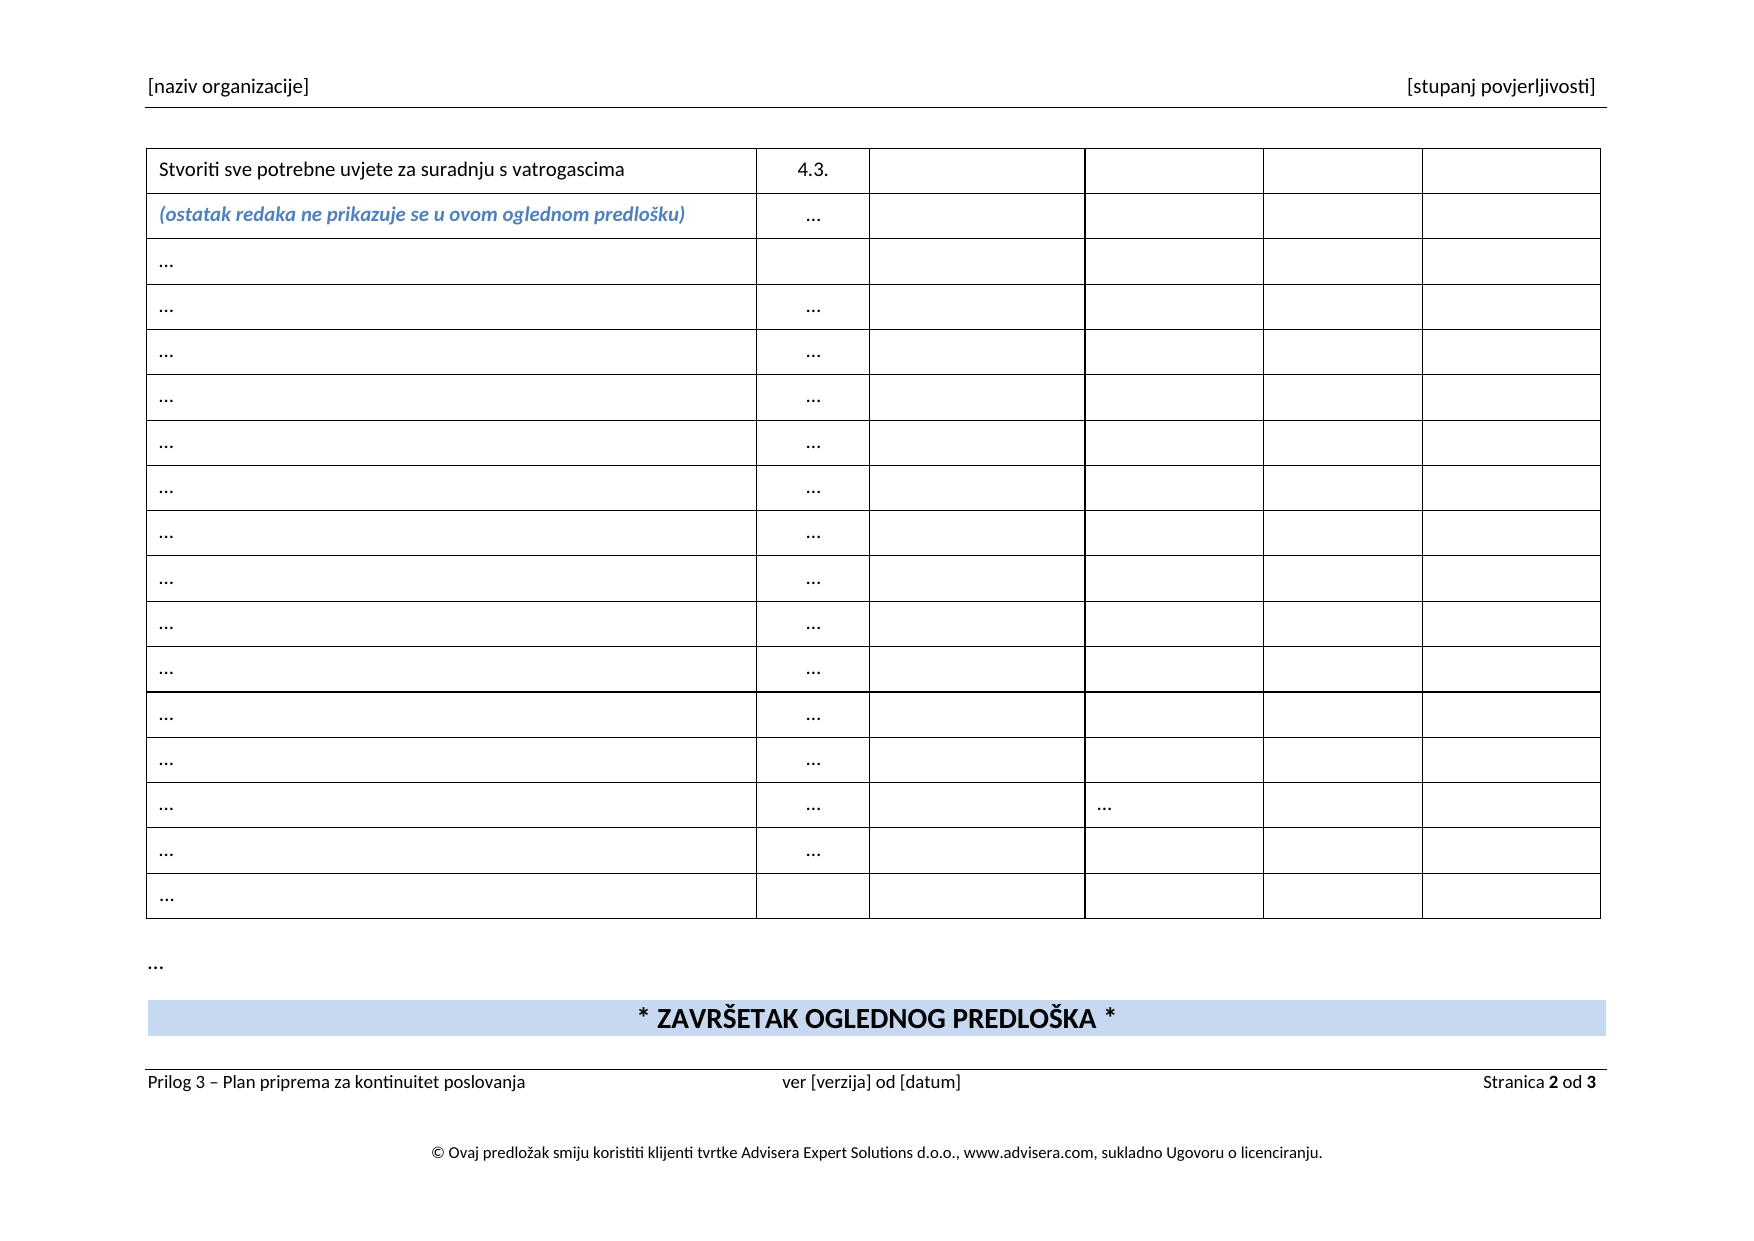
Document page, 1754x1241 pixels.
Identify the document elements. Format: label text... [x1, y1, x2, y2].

table_cell … [147, 602, 756, 646]
table_cell … [147, 738, 756, 782]
table_cell [1086, 511, 1263, 555]
table_cell [1086, 421, 1263, 465]
table_cell [757, 874, 869, 918]
table_cell … [147, 466, 756, 510]
table_cell [1423, 783, 1600, 827]
table_cell [870, 375, 1084, 419]
table_cell … [147, 556, 756, 601]
table_cell [1423, 693, 1600, 737]
table_cell [1264, 783, 1422, 827]
table_cell [870, 285, 1084, 329]
table_cell [1423, 511, 1600, 555]
table_cell [870, 149, 1084, 193]
table_cell [1264, 874, 1422, 918]
table_cell … [757, 828, 869, 873]
table_cell … [147, 375, 756, 419]
table_cell … [147, 647, 756, 691]
table_cell [1086, 194, 1263, 238]
table_cell [1423, 874, 1600, 918]
table_cell [1423, 285, 1600, 329]
text … [148, 947, 1606, 975]
table_cell … [757, 375, 869, 419]
table_cell [1086, 466, 1263, 510]
table_cell [1264, 511, 1422, 555]
table_cell [1264, 693, 1422, 737]
table_cell … [147, 783, 756, 827]
table_cell [1086, 375, 1263, 419]
table_cell [1086, 874, 1263, 918]
table_cell [1423, 421, 1600, 465]
table_cell … [147, 239, 756, 283]
table_cell … [757, 602, 869, 646]
table_cell … [757, 194, 869, 238]
table_cell [1423, 738, 1600, 782]
table_cell … [757, 647, 869, 691]
table_cell [870, 556, 1084, 601]
table_cell [1423, 375, 1600, 419]
table_cell [1423, 556, 1600, 601]
table_cell [1423, 330, 1600, 374]
table_cell [1264, 239, 1422, 283]
table_cell [1423, 194, 1600, 238]
table_cell [1264, 602, 1422, 646]
table_cell [1264, 285, 1422, 329]
table_cell [1086, 602, 1263, 646]
table_cell (ostatak redaka ne prikazuje se u ovom oglednom predlošku) [147, 194, 756, 238]
table_cell … [147, 285, 756, 329]
table_cell ... [147, 874, 756, 918]
table_cell [1264, 149, 1422, 193]
table_cell [870, 783, 1084, 827]
table_cell [1264, 421, 1422, 465]
table_cell … [147, 693, 756, 737]
table_cell [1264, 194, 1422, 238]
table_cell [1264, 828, 1422, 873]
table_cell … [757, 421, 869, 465]
table_cell [1423, 466, 1600, 510]
table_cell [1264, 375, 1422, 419]
table_cell [1264, 738, 1422, 782]
table_cell [1086, 239, 1263, 283]
table_cell [870, 466, 1084, 510]
table_cell [1086, 738, 1263, 782]
table_cell Stvoriti sve potrebne uvjete za suradnju s vatrogascima [147, 149, 756, 193]
table_cell [870, 647, 1084, 691]
table_cell [1086, 828, 1263, 873]
table_cell … [147, 511, 756, 555]
table_cell [1264, 647, 1422, 691]
table_cell 4.3. [757, 149, 869, 193]
table_cell [870, 511, 1084, 555]
table_cell … [757, 783, 869, 827]
table_cell … [147, 828, 756, 873]
table_cell [870, 194, 1084, 238]
table_cell … [1086, 783, 1263, 827]
table_cell [870, 330, 1084, 374]
table_cell [1086, 285, 1263, 329]
table_cell [870, 738, 1084, 782]
table_cell [870, 693, 1084, 737]
table_cell [1423, 602, 1600, 646]
table_cell [870, 602, 1084, 646]
table_cell [1264, 466, 1422, 510]
table_cell … [147, 330, 756, 374]
table_cell … [757, 511, 869, 555]
table_cell [1423, 239, 1600, 283]
table_cell [1086, 149, 1263, 193]
table_cell [1423, 149, 1600, 193]
table_cell [757, 239, 869, 283]
table_cell … [757, 466, 869, 510]
table_cell … [757, 738, 869, 782]
table_cell [1086, 556, 1263, 601]
table_cell [1423, 828, 1600, 873]
table_cell … [757, 693, 869, 737]
table_cell [1423, 647, 1600, 691]
table_cell [870, 874, 1084, 918]
table_cell [1086, 647, 1263, 691]
table_cell [1264, 556, 1422, 601]
table_cell … [757, 556, 869, 601]
table_cell … [147, 421, 756, 465]
table_cell … [757, 285, 869, 329]
table_cell [870, 421, 1084, 465]
table_cell [1086, 693, 1263, 737]
text * ZAVRŠETAK OGLEDNOG PREDLOŠKA * [148, 1000, 1606, 1036]
table_cell [870, 828, 1084, 873]
table_cell [1086, 330, 1263, 374]
table_cell [1264, 330, 1422, 374]
table_cell [870, 239, 1084, 283]
table_cell … [757, 330, 869, 374]
